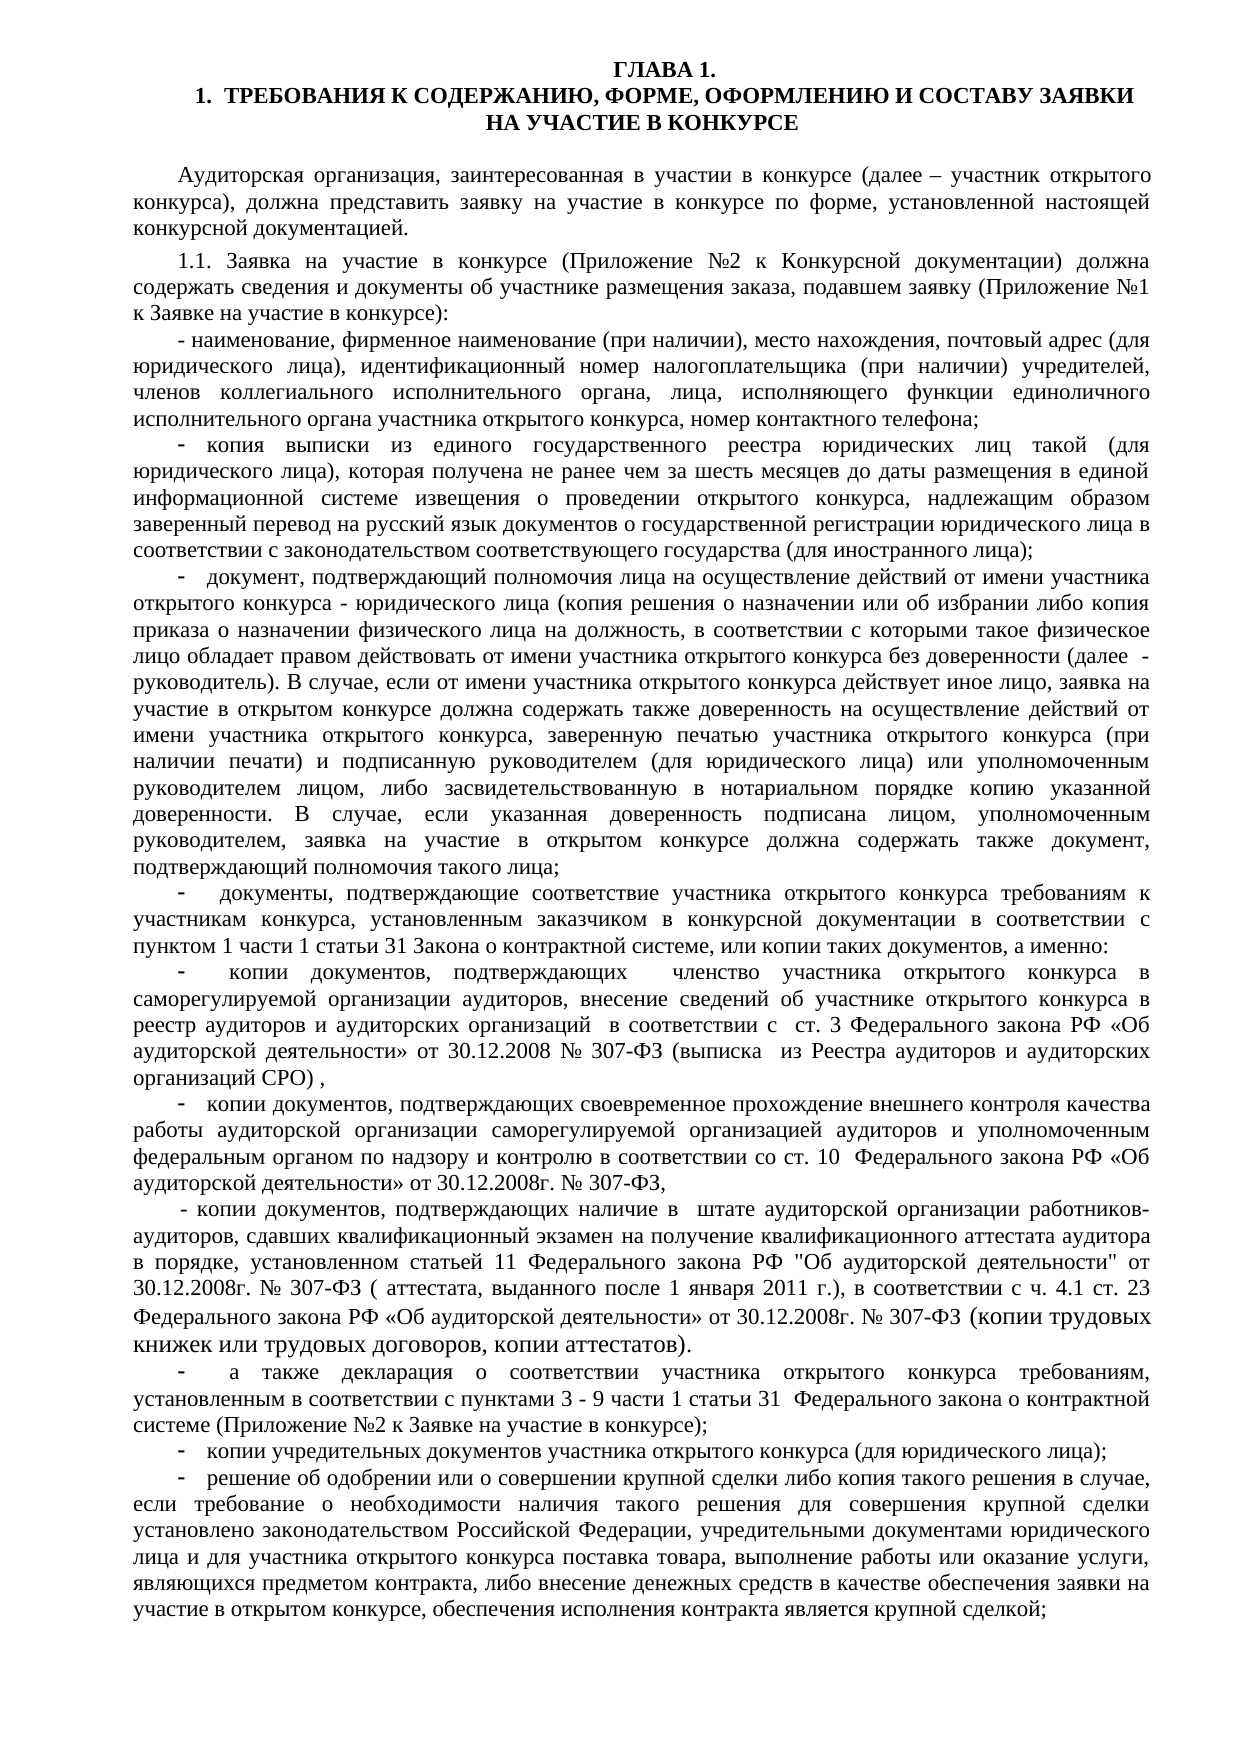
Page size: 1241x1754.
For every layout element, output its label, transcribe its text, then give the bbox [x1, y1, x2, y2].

text Аудиторская организация, заинтересованная в участии в конкурсе (далее – участник открытого конкурса), должна представить заявку на участие в конкурсе по форме, установленной настоящей конкурсной документацией. [133, 161, 1152, 240]
list копии документов, подтверждающих своевременное прохождение внешнего контроля качества работы аудиторской организации саморегулируемой организацией аудиторов и уполномоченным федеральным органом по надзору и контролю в соответствии со ст. 10 Федерального закона РФ «Об аудиторской деятельности» от 30.12.2008г. № 307-ФЗ, [133, 1090, 1152, 1195]
list Требования к содержанию, форме, ОФОРМЛЕНИЮ И составу заявки на участие в конкурсе [133, 82, 1152, 135]
list а также декларация о соответствии участника открытого конкурса требованиям, установленным в соответствии с пунктами 3 - 9 части 1 статьи 31 Федерального закона о контрактной системе (Приложение №2 к Заявке на участие в конкурсе); [133, 1358, 1152, 1437]
list копии учредительных документов участника открытого конкурса (для юридического лица); [133, 1437, 1152, 1464]
list документы, подтверждающие соответствие участника открытого конкурса требованиям к участникам конкурса, установленным заказчиком в конкурсной документации в соответствии с пунктом 1 части 1 статьи 31 Закона о контрактной системе, или копии таких документов, а именно: [133, 879, 1152, 958]
text - копии документов, подтверждающих наличие в штате аудиторской организации работников-аудиторов, сдавших квалификационный экзамен на получение квалификационного аттестата аудитора в порядке, установленном статьей 11 Федерального закона РФ "Об аудиторской деятельности" от 30.12.2008г. № 307-ФЗ ( аттестата, выданного после 1 января 2011 г.), в соответствии с ч. 4.1 ст. 23 Федерального закона РФ «Об аудиторской деятельности» от 30.12.2008г. № 307-ФЗ (копии трудовых книжек или трудовых договоров, копии аттестатов). [133, 1195, 1152, 1358]
list документ, подтверждающий полномочия лица на осуществление действий от имени участника открытого конкурса - юридического лица (копия решения о назначении или об избрании либо копия приказа о назначении физического лица на должность, в соответствии с которыми такое физическое лицо обладает правом действовать от имени участника открытого конкурса без доверенности (далее - руководитель). В случае, если от имени участника открытого конкурса действует иное лицо, заявка на участие в открытом конкурсе должна содержать также доверенность на осуществление действий от имени участника открытого конкурса, заверенную печатью участника открытого конкурса (при наличии печати) и подписанную руководителем (для юридического лица) или уполномоченным руководителем лицом, либо засвидетельствованную в нотариальном порядке копию указанной доверенности. В случае, если указанная доверенность подписана лицом, уполномоченным руководителем, заявка на участие в открытом конкурсе должна содержать также документ, подтверждающий полномочия такого лица; [133, 563, 1152, 879]
list копии документов, подтверждающих членство участника открытого конкурса в саморегулируемой организации аудиторов, внесение сведений об участнике открытого конкурса в реестр аудиторов и аудиторских организаций в соответствии с ст. 3 Федерального закона РФ «Об аудиторской деятельности» от 30.12.2008 № 307-ФЗ (выписка из Реестра аудиторов и аудиторских организаций СРО) , [133, 958, 1152, 1090]
text ГЛАВА 1. [133, 56, 1152, 82]
text 1.1. Заявка на участие в конкурсе (Приложение №2 к Конкурсной документации) должна содержать сведения и документы об участнике размещения заказа, подавшем заявку (Приложение №1 к Заявке на участие в конкурсе): [133, 247, 1152, 326]
list копия выписки из единого государственного реестра юридических лиц такой (для юридического лица), которая получена не ранее чем за шесть месяцев до даты размещения в единой информационной системе извещения о проведении открытого конкурса, надлежащим образом заверенный перевод на русский язык документов о государственной регистрации юридического лица в соответствии с законодательством соответствующего государства (для иностранного лица); [133, 431, 1152, 563]
text - наименование, фирменное наименование (при наличии), место нахождения, почтовый адрес (для юридического лица), идентификационный номер налогоплательщика (при наличии) учредителей, членов коллегиального исполнительного органа, лица, исполняющего функции единоличного исполнительного органа участника открытого конкурса, номер контактного телефона; [133, 326, 1152, 431]
list решение об одобрении или о совершении крупной сделки либо копия такого решения в случае, если требование о необходимости наличия такого решения для совершения крупной сделки установлено законодательством Российской Федерации, учредительными документами юридического лица и для участника открытого конкурса поставка товара, выполнение работы или оказание услуги, являющихся предметом контракта, либо внесение денежных средств в качестве обеспечения заявки на участие в открытом конкурсе, обеспечения исполнения контракта является крупной сделкой; [133, 1464, 1152, 1622]
